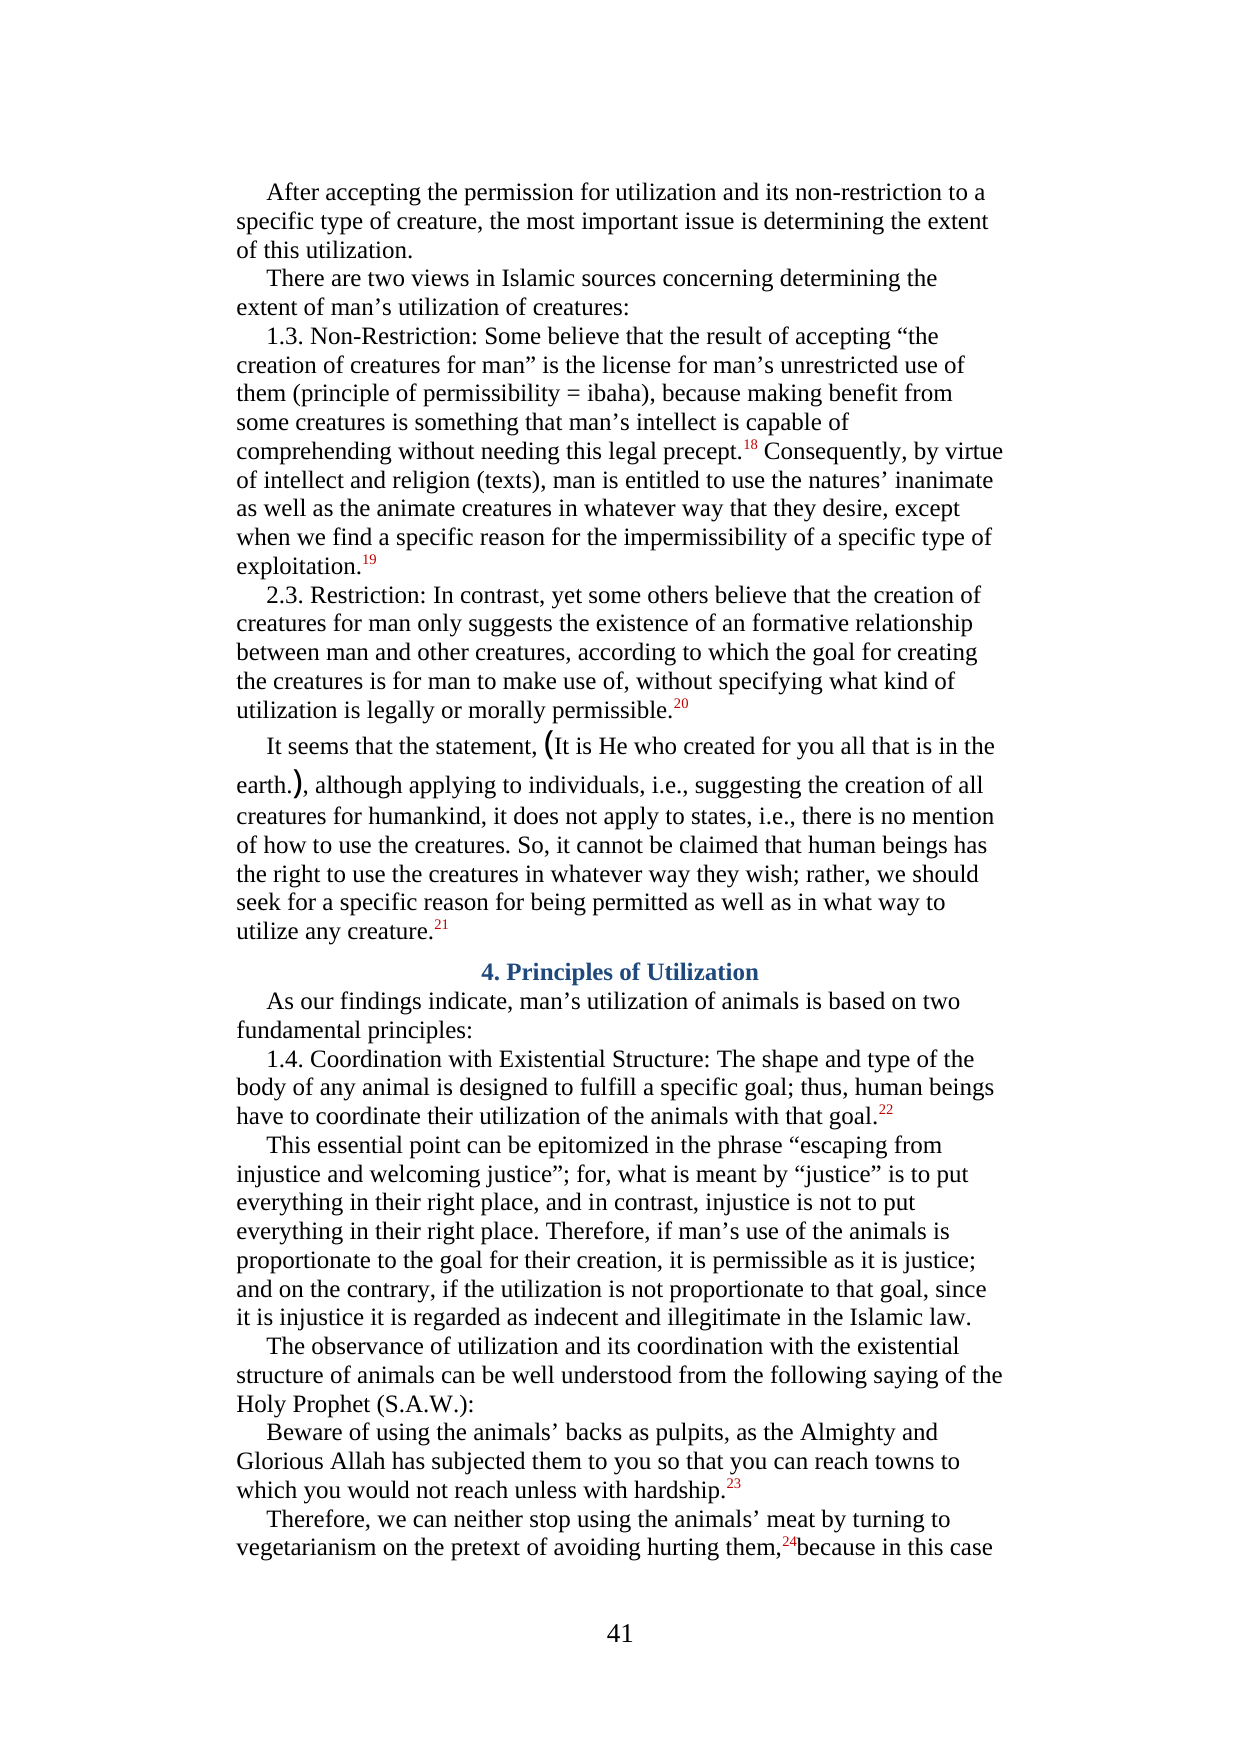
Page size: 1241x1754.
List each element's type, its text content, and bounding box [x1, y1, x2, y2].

text It seems that the statement, ﴾It is He who created for you all that is in the earth.﴿, although applying to individuals, i.e., suggesting the creation of all creatures for humankind, it does not apply to states, i.e., there is no mention of how to use the creatures. So, it cannot be claimed that human beings has the right to use the creatures in whatever way they wish; rather, we should seek for a specific reason for being permitted as well as in what way to utilize any creature.21 [236, 723, 1004, 945]
text There are two views in Islamic sources concerning determining the extent of man’s utilization of creatures: [236, 263, 1004, 321]
subtitle 4. Principles of Utilization [236, 957, 1004, 986]
text As our findings indicate, man’s utilization of animals is based on two fundamental principles: [236, 986, 1004, 1044]
text 1.4. Coordination with Existential Structure: The shape and type of the body of any animal is designed to fulfill a specific goal; thus, human beings have to coordinate their utilization of the animals with that goal.22 [236, 1044, 1004, 1130]
text 1.3. Non-Restriction: Some believe that the result of accepting “the creation of creatures for man” is the license for man’s unrestricted use of them (principle of permissibility = ibaha), because making benefit from some creatures is something that man’s intellect is capable of comprehending without needing this legal precept.18 Consequently, by virtue of intellect and religion (texts), man is entitled to use the natures’ inanimate as well as the animate creatures in whatever way that they desire, except when we find a specific reason for the impermissibility of a specific type of exploitation.19 [236, 321, 1004, 580]
text After accepting the permission for utilization and its non-restriction to a specific type of creature, the most important issue is determining the extent of this utilization. [236, 177, 1004, 263]
text This essential point can be epitomized in the phrase “escaping from injustice and welcoming justice”; for, what is meant by “justice” is to put everything in their right place, and in contrast, injustice is not to put everything in their right place. Therefore, if man’s use of the animals is proportionate to the goal for their creation, it is permissible as it is justice; and on the contrary, if the utilization is not proportionate to that goal, since it is injustice it is regarded as indecent and illegitimate in the Islamic law. [236, 1130, 1004, 1331]
text The observance of utilization and its coordination with the existential structure of animals can be well understood from the following saying of the Holy Prophet (S.A.W.): [236, 1331, 1004, 1417]
text 2.3. Restriction: In contrast, yet some others believe that the creation of creatures for man only suggests the existence of an formative relationship between man and other creatures, according to which the goal for creating the creatures is for man to make use of, without specifying what kind of utilization is legally or morally permissible.20 [236, 580, 1004, 723]
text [236, 1504, 1004, 1561]
text Beware of using the animals’ backs as pulpits, as the Almighty and Glorious Allah has subjected them to you so that you can reach towns to which you would not reach unless with hardship.23 [236, 1417, 1004, 1504]
